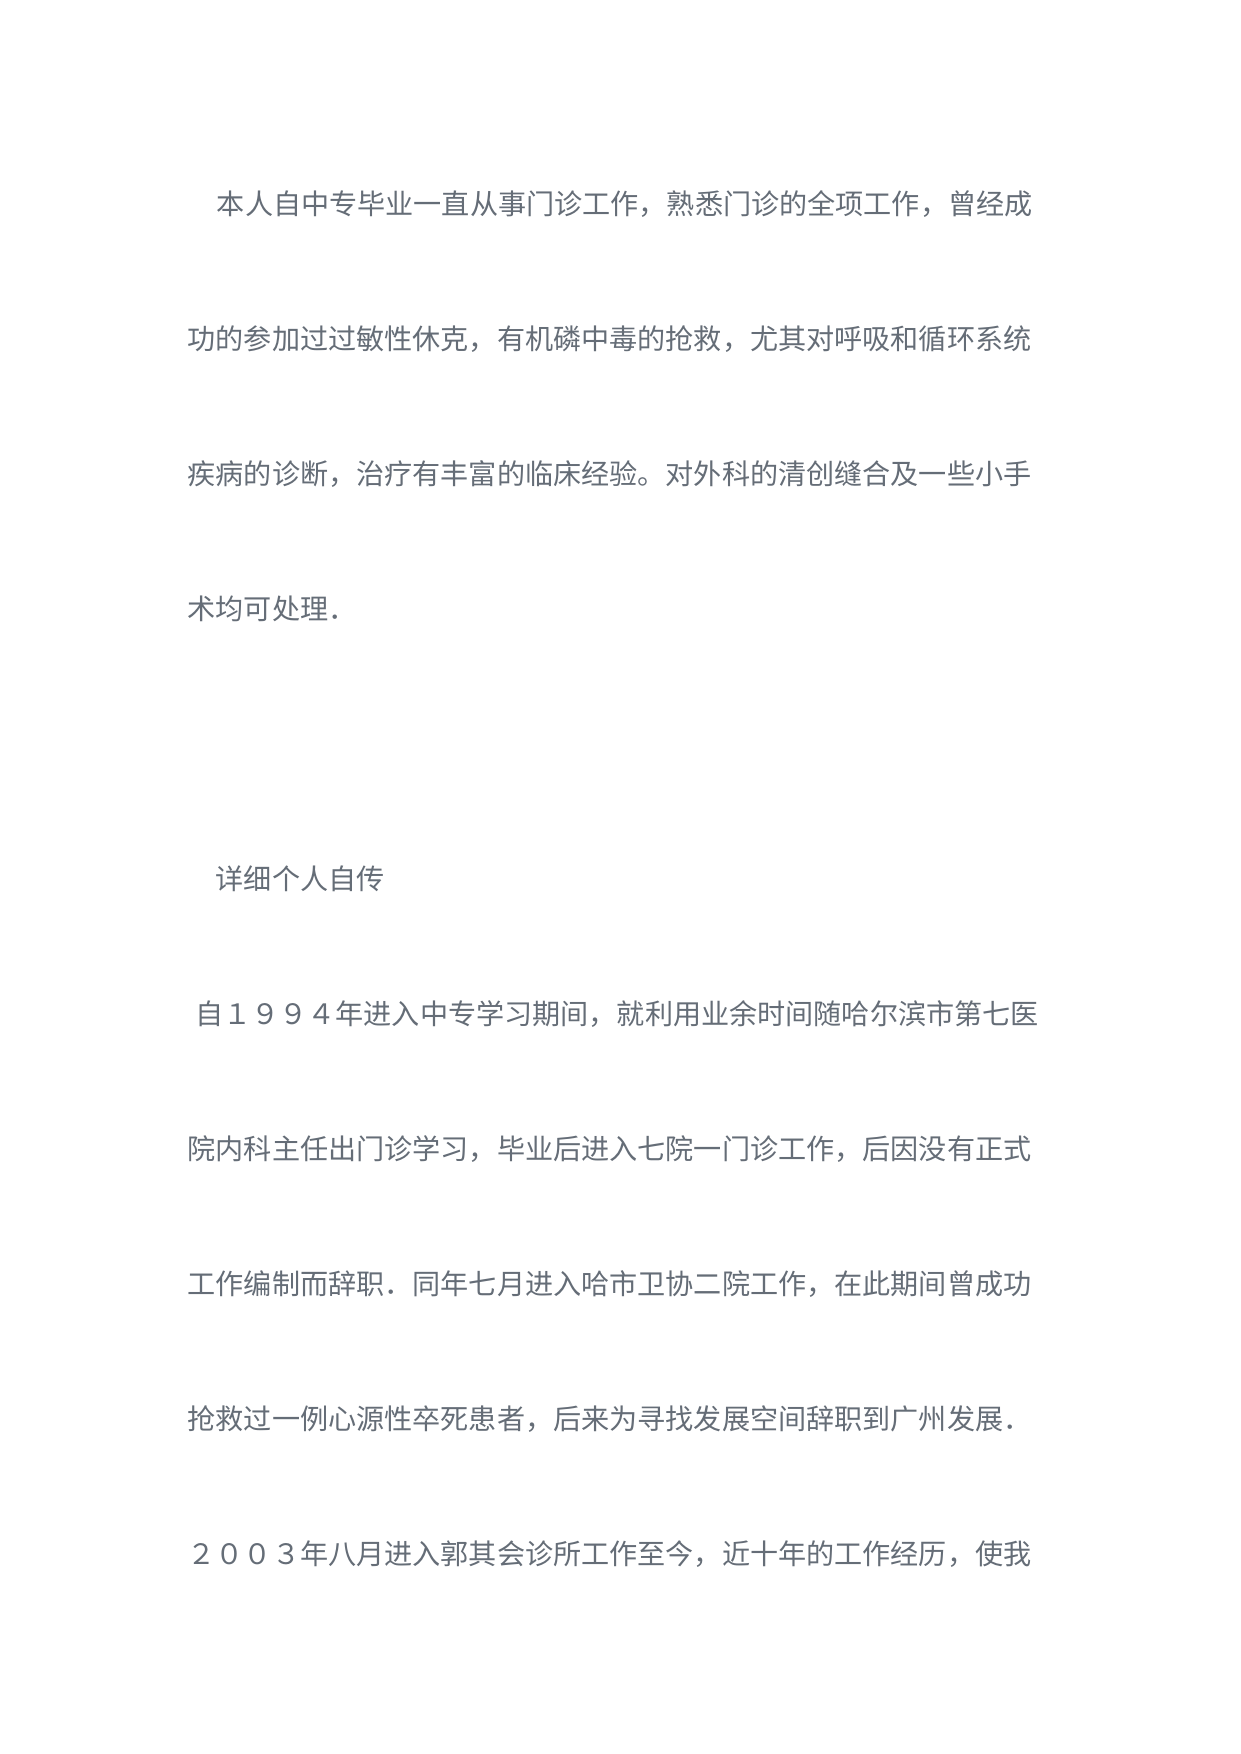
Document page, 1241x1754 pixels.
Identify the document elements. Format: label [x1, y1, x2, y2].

text [187, 164, 1053, 1589]
